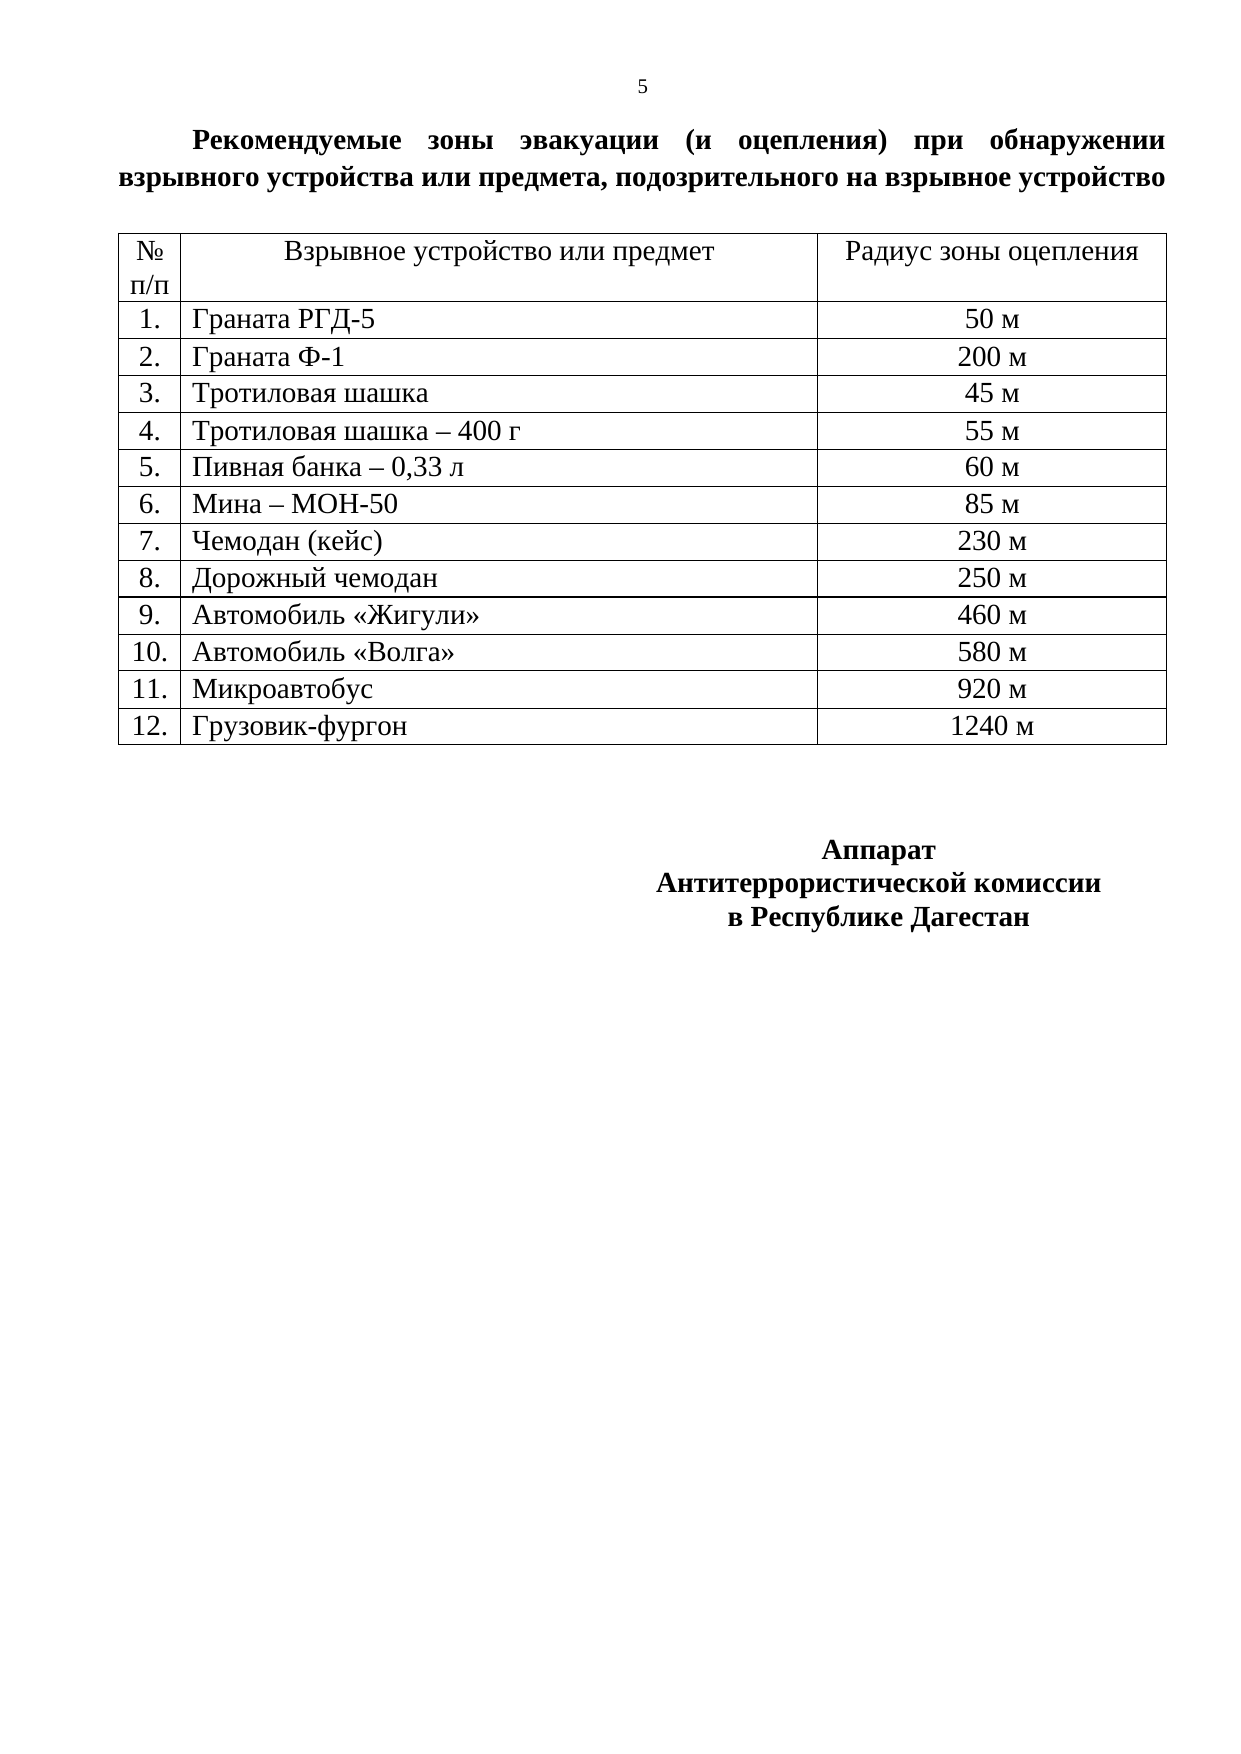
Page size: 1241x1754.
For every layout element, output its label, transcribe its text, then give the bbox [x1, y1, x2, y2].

table_cell Дорожный чемодан [181, 561, 817, 596]
table_cell 1240 м [818, 709, 1166, 744]
table_cell 85 м [818, 487, 1166, 522]
table_cell 5. [119, 450, 180, 486]
table_cell 4. [119, 413, 180, 448]
table_cell Мина – МОН-50 [181, 487, 817, 522]
table_cell Тротиловая шашка – 400 г [181, 413, 817, 448]
table_cell 9. [119, 598, 180, 633]
table_cell Чемодан (кейс) [181, 524, 817, 559]
table_cell Пивная банка – 0,33 л [181, 450, 817, 486]
table_cell Микроавтобус [181, 671, 817, 707]
table_header № п/п [119, 234, 180, 301]
table_cell 250 м [818, 561, 1166, 596]
table_header Взрывное устройство или предмет [181, 234, 817, 301]
table_cell Автомобиль «Волга» [181, 635, 817, 670]
text Рекомендуемые зоны эвакуации (и оцепления) при обнаружении взрывного устройства или предмета, подозрительного на взрывное устройство [118, 122, 1167, 192]
table_cell Граната Ф-1 [181, 339, 817, 374]
table_cell 8. [119, 561, 180, 596]
table_cell 3. [119, 376, 180, 412]
table_cell 60 м [818, 450, 1166, 486]
table_cell 580 м [818, 635, 1166, 670]
table_cell Граната РГД-5 [181, 302, 817, 338]
table_cell 1. [119, 302, 180, 338]
table_cell 11. [119, 671, 180, 707]
table_cell 2. [119, 339, 180, 374]
text Антитеррористической комиссии [591, 865, 1167, 899]
table_cell 460 м [818, 598, 1166, 633]
table_cell 200 м [818, 339, 1166, 374]
table_cell Автомобиль «Жигули» [181, 598, 817, 633]
table_cell 920 м [818, 671, 1166, 707]
table_cell 55 м [818, 413, 1166, 448]
table_cell 50 м [818, 302, 1166, 338]
table_header Радиус зоны оцепления [818, 234, 1166, 301]
table_cell 6. [119, 487, 180, 522]
table_cell 10. [119, 635, 180, 670]
table_cell 12. [119, 709, 180, 744]
table_cell Тротиловая шашка [181, 376, 817, 412]
text в Республике Дагестан [591, 899, 1167, 932]
text Аппарат [591, 832, 1167, 865]
table_cell Грузовик-фургон [181, 709, 817, 744]
table_cell 7. [119, 524, 180, 559]
table_cell 230 м [818, 524, 1166, 559]
table_cell 45 м [818, 376, 1166, 412]
